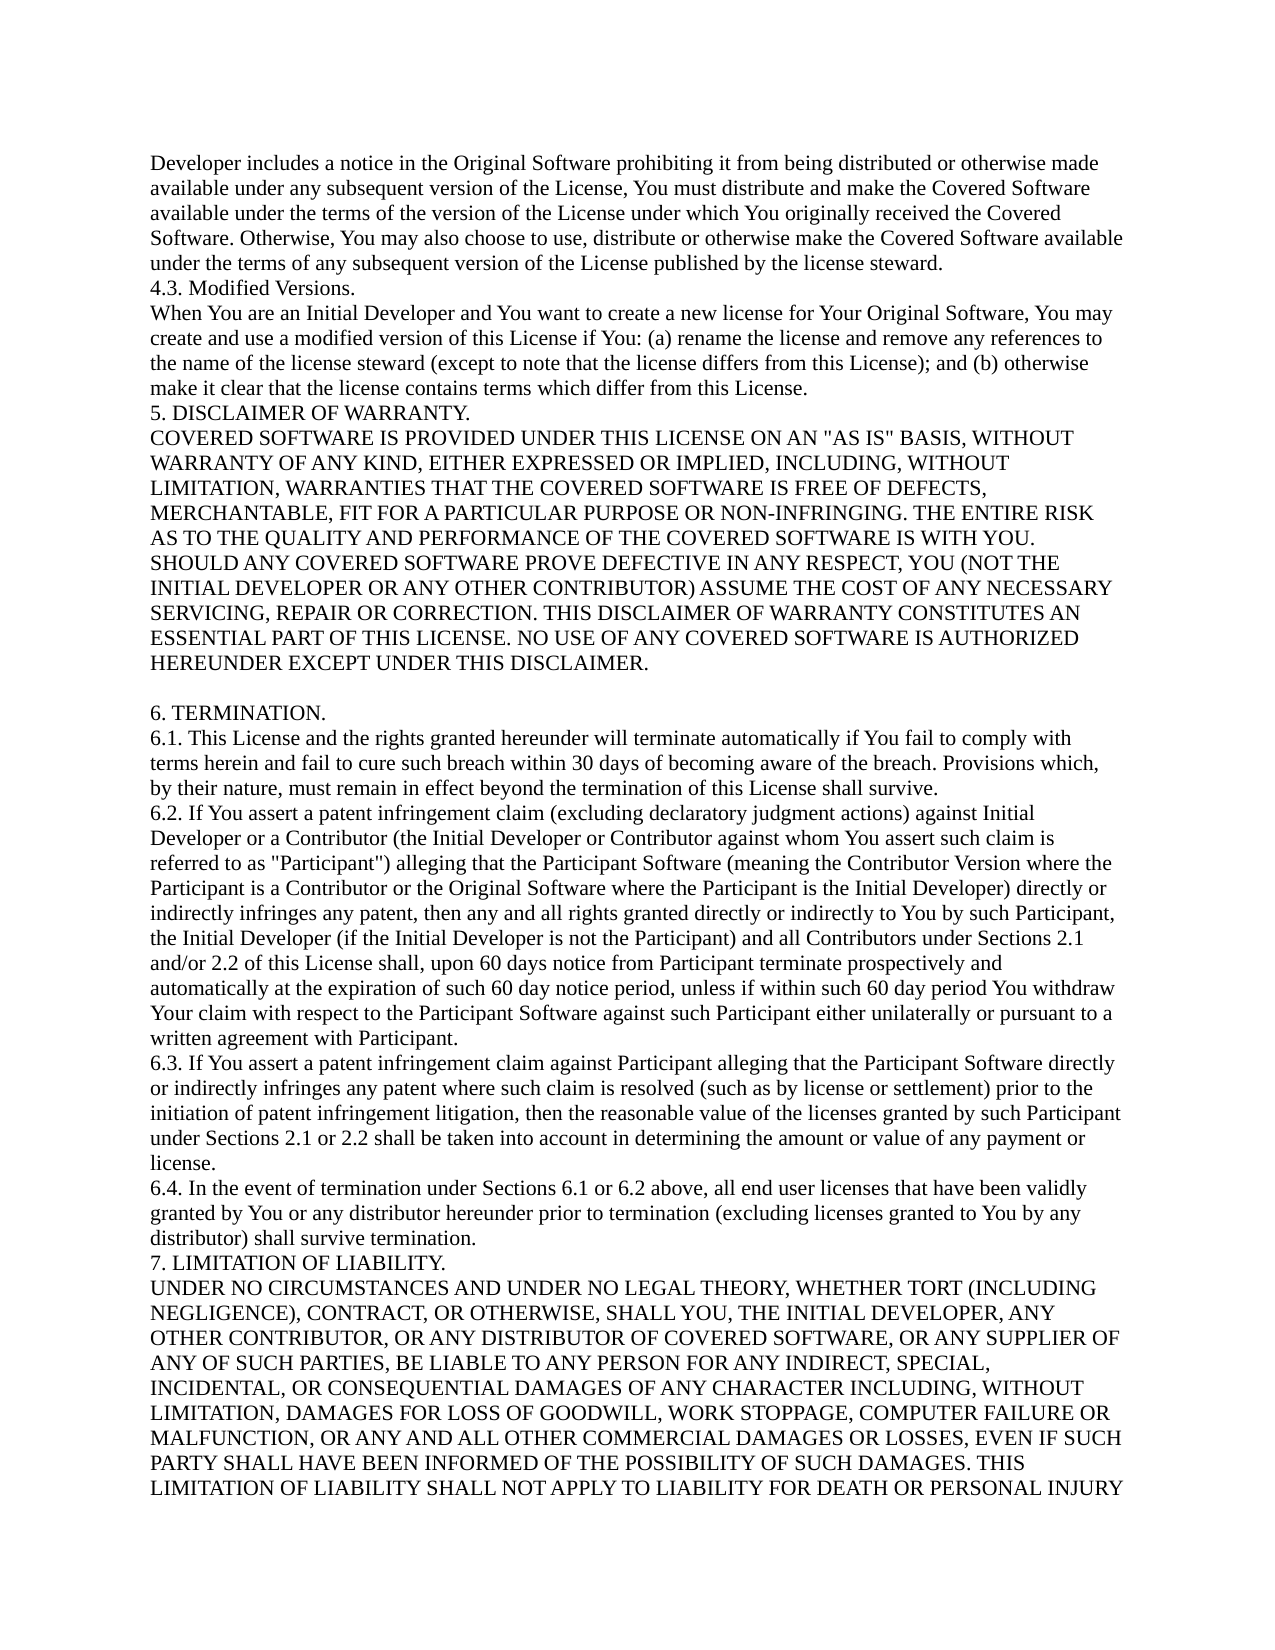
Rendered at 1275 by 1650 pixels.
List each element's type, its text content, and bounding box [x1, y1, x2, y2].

text 5. DISCLAIMER OF WARRANTY. [150, 400, 1125, 425]
text COVERED SOFTWARE IS PROVIDED UNDER THIS LICENSE ON AN "AS IS" BASIS, WITHOUT WARRANTY OF ANY KIND, EITHER EXPRESSED OR IMPLIED, INCLUDING, WITHOUT LIMITATION, WARRANTIES THAT THE COVERED SOFTWARE IS FREE OF DEFECTS, MERCHANTABLE, FIT FOR A PARTICULAR PURPOSE OR NON-INFRINGING. THE ENTIRE RISK AS TO THE QUALITY AND PERFORMANCE OF THE COVERED SOFTWARE IS WITH YOU. SHOULD ANY COVERED SOFTWARE PROVE DEFECTIVE IN ANY RESPECT, YOU (NOT THE INITIAL DEVELOPER OR ANY OTHER CONTRIBUTOR) ASSUME THE COST OF ANY NECESSARY SERVICING, REPAIR OR CORRECTION. THIS DISCLAIMER OF WARRANTY CONSTITUTES AN ESSENTIAL PART OF THIS LICENSE. NO USE OF ANY COVERED SOFTWARE IS AUTHORIZED HEREUNDER EXCEPT UNDER THIS DISCLAIMER. [150, 425, 1125, 675]
text When You are an Initial Developer and You want to create a new license for Your Original Software, You may create and use a modified version of this License if You: (a) rename the license and remove any references to the name of the license steward (except to note that the license differs from this License); and (b) otherwise make it clear that the license contains terms which differ from this License. [150, 300, 1125, 400]
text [150, 1275, 1125, 1500]
text 6.1. This License and the rights granted hereunder will terminate automatically if You fail to comply with terms herein and fail to cure such breach within 30 days of becoming aware of the breach. Provisions which, by their nature, must remain in effect beyond the termination of this License shall survive. [150, 725, 1125, 800]
text 6. TERMINATION. [150, 700, 1125, 725]
text 6.3. If You assert a patent infringement claim against Participant alleging that the Participant Software directly or indirectly infringes any patent where such claim is resolved (such as by license or settlement) prior to the initiation of patent infringement litigation, then the reasonable value of the licenses granted by such Participant under Sections 2.1 or 2.2 shall be taken into account in determining the amount or value of any payment or license. [150, 1050, 1125, 1175]
text 6.4. In the event of termination under Sections 6.1 or 6.2 above, all end user licenses that have been validly granted by You or any distributor hereunder prior to termination (excluding licenses granted to You by any distributor) shall survive termination. [150, 1175, 1125, 1250]
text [150, 150, 1125, 275]
text 4.3. Modified Versions. [150, 275, 1125, 300]
text 7. LIMITATION OF LIABILITY. [150, 1250, 1125, 1275]
text 6.2. If You assert a patent infringement claim (excluding declaratory judgment actions) against Initial Developer or a Contributor (the Initial Developer or Contributor against whom You assert such claim is referred to as "Participant") alleging that the Participant Software (meaning the Contributor Version where the Participant is a Contributor or the Original Software where the Participant is the Initial Developer) directly or indirectly infringes any patent, then any and all rights granted directly or indirectly to You by such Participant, the Initial Developer (if the Initial Developer is not the Participant) and all Contributors under Sections 2.1 and/or 2.2 of this License shall, upon 60 days notice from Participant terminate prospectively and automatically at the expiration of such 60 day notice period, unless if within such 60 day period You withdraw Your claim with respect to the Participant Software against such Participant either unilaterally or pursuant to a written agreement with Participant. [150, 800, 1125, 1050]
